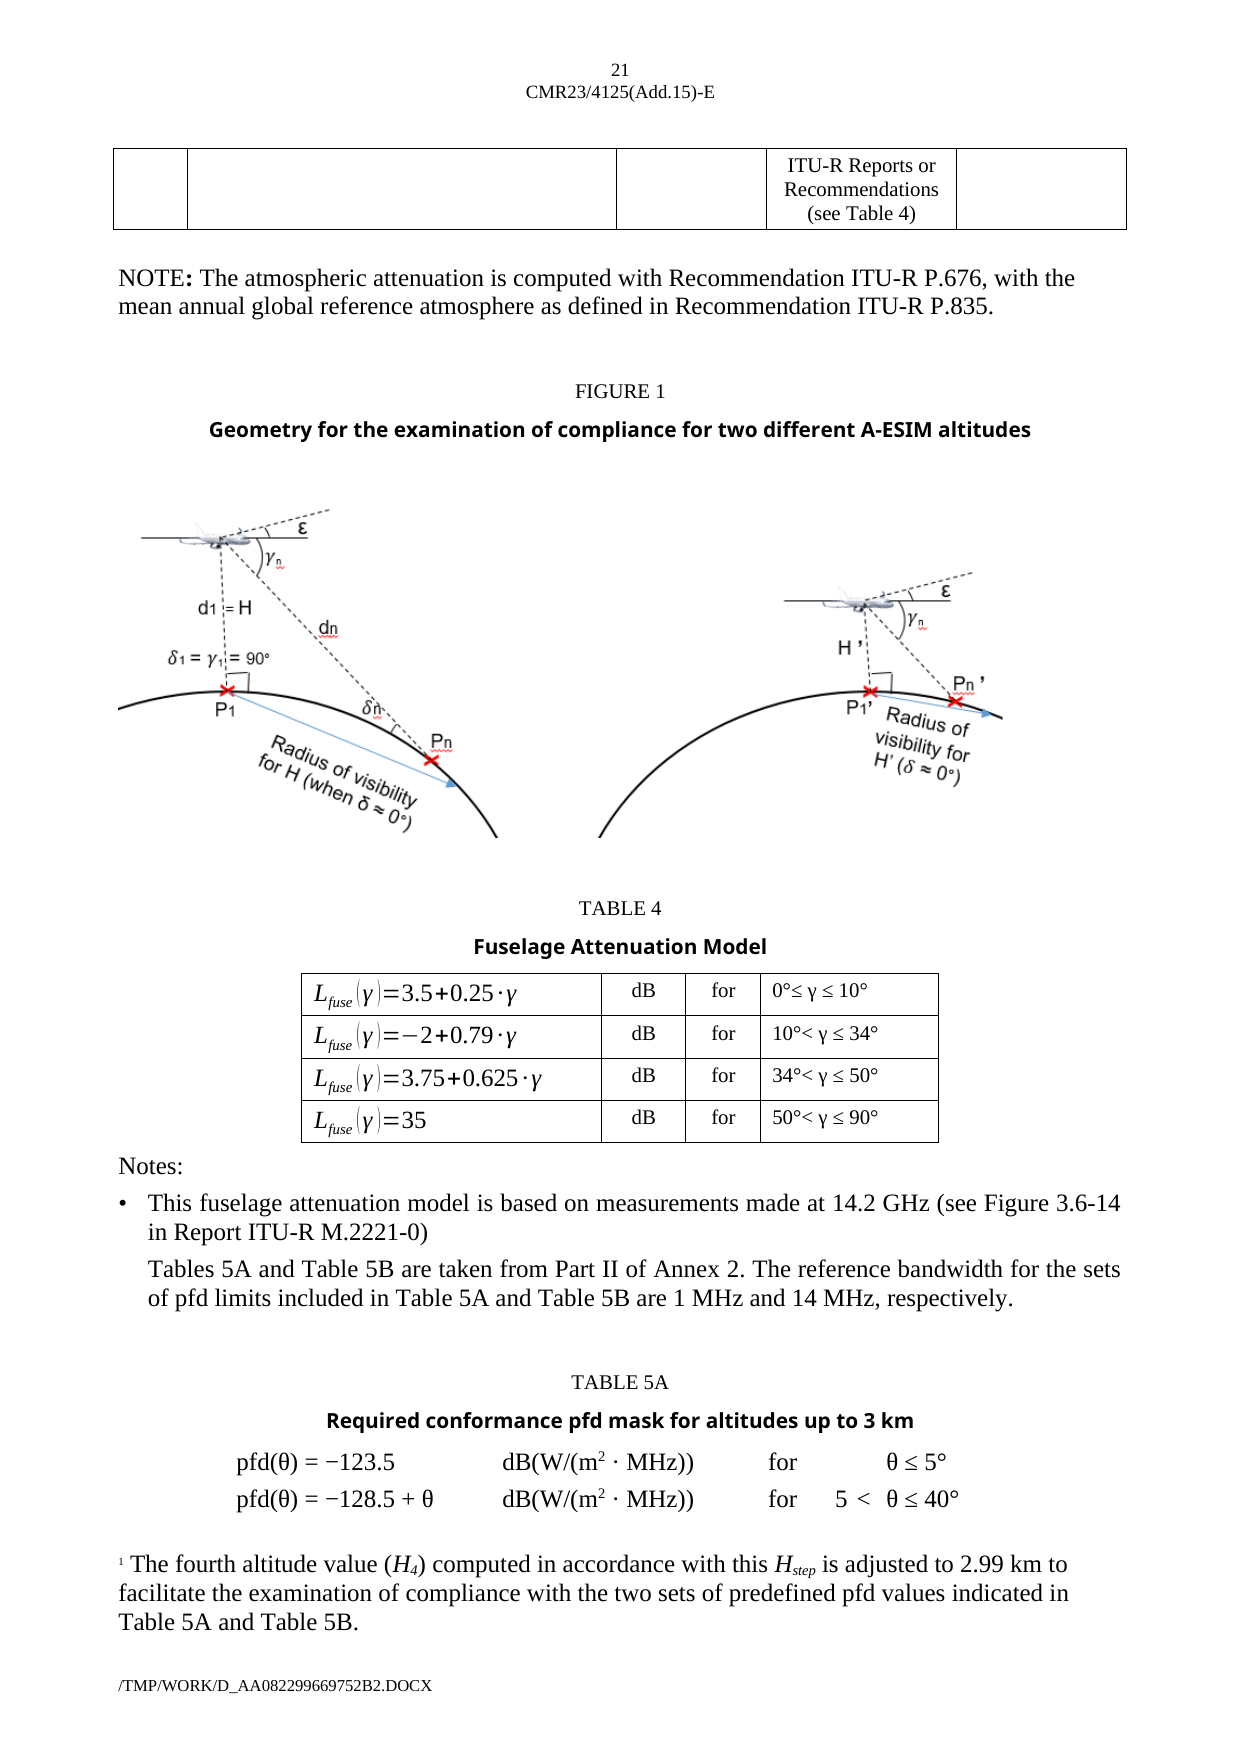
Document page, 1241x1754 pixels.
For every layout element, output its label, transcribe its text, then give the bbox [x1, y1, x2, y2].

table_cell Lf [617, 149, 766, 229]
table_cell 14 [114, 149, 187, 229]
table_cell for [686, 1101, 760, 1142]
table_cell dB [602, 1059, 685, 1100]
table_cell for [686, 1059, 760, 1100]
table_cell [767, 149, 956, 229]
table_cell [302, 1101, 601, 1142]
text Figure 1 [118, 378, 1122, 403]
text TABLE 5A [118, 1370, 1122, 1394]
table_cell 34°< γ ≤ 50° [761, 1059, 938, 1100]
text • This fuselage attenuation model is based on measurements made at 14.2 GHz (see Figure 3.6-14 in Report ITU-R M.2221-0) [118, 1188, 1122, 1246]
table_cell 10°< γ ≤ 34° [761, 1016, 938, 1057]
text TABLE 4 [118, 896, 1122, 920]
picture [118, 493, 1003, 838]
table_cell dB [602, 1016, 685, 1057]
table_cell [302, 1016, 601, 1057]
table_header for [686, 974, 760, 1015]
table_cell for [686, 1016, 760, 1057]
text NOTE: The atmospheric attenuation is computed with Recommendation ITU-R P.676, with the mean annual global reference atmosphere as defined in Recommendation ITU-R P.835. [118, 263, 1122, 320]
text Notes: [118, 1151, 1122, 1180]
title Geometry for the examination of compliance for two different A-ESIM altitudes [118, 415, 1122, 443]
title Required conformance pfd mask for altitudes up to 3 km [118, 1407, 1122, 1435]
table_cell [302, 1059, 601, 1100]
text Tables 5A and Table 5B are taken from Part II of Annex 2. The reference bandwidth for the sets of pfd limits included in Table 5A and Table 5B are 1 MHz and 14 MHz, respectively. [118, 1254, 1122, 1312]
text pfd(θ) = −123.5 dB(W/(m2 · MHz)) for θ ≤ 5° [118, 1447, 1122, 1476]
table_cell dB [602, 1101, 685, 1142]
table_cell 50°< γ ≤ 90° [761, 1101, 938, 1142]
table_header dB [602, 974, 685, 1015]
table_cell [188, 149, 616, 229]
title Fuselage Attenuation Model [118, 932, 1122, 961]
table_header [302, 974, 601, 1015]
text pfd(θ) = −128.5 + θ dB(W/(m2 · MHz)) for 5 < θ ≤ 40° [118, 1484, 1122, 1513]
table_header 0°≤ γ ≤ 10° [761, 974, 938, 1015]
table_cell dB [957, 149, 1126, 229]
